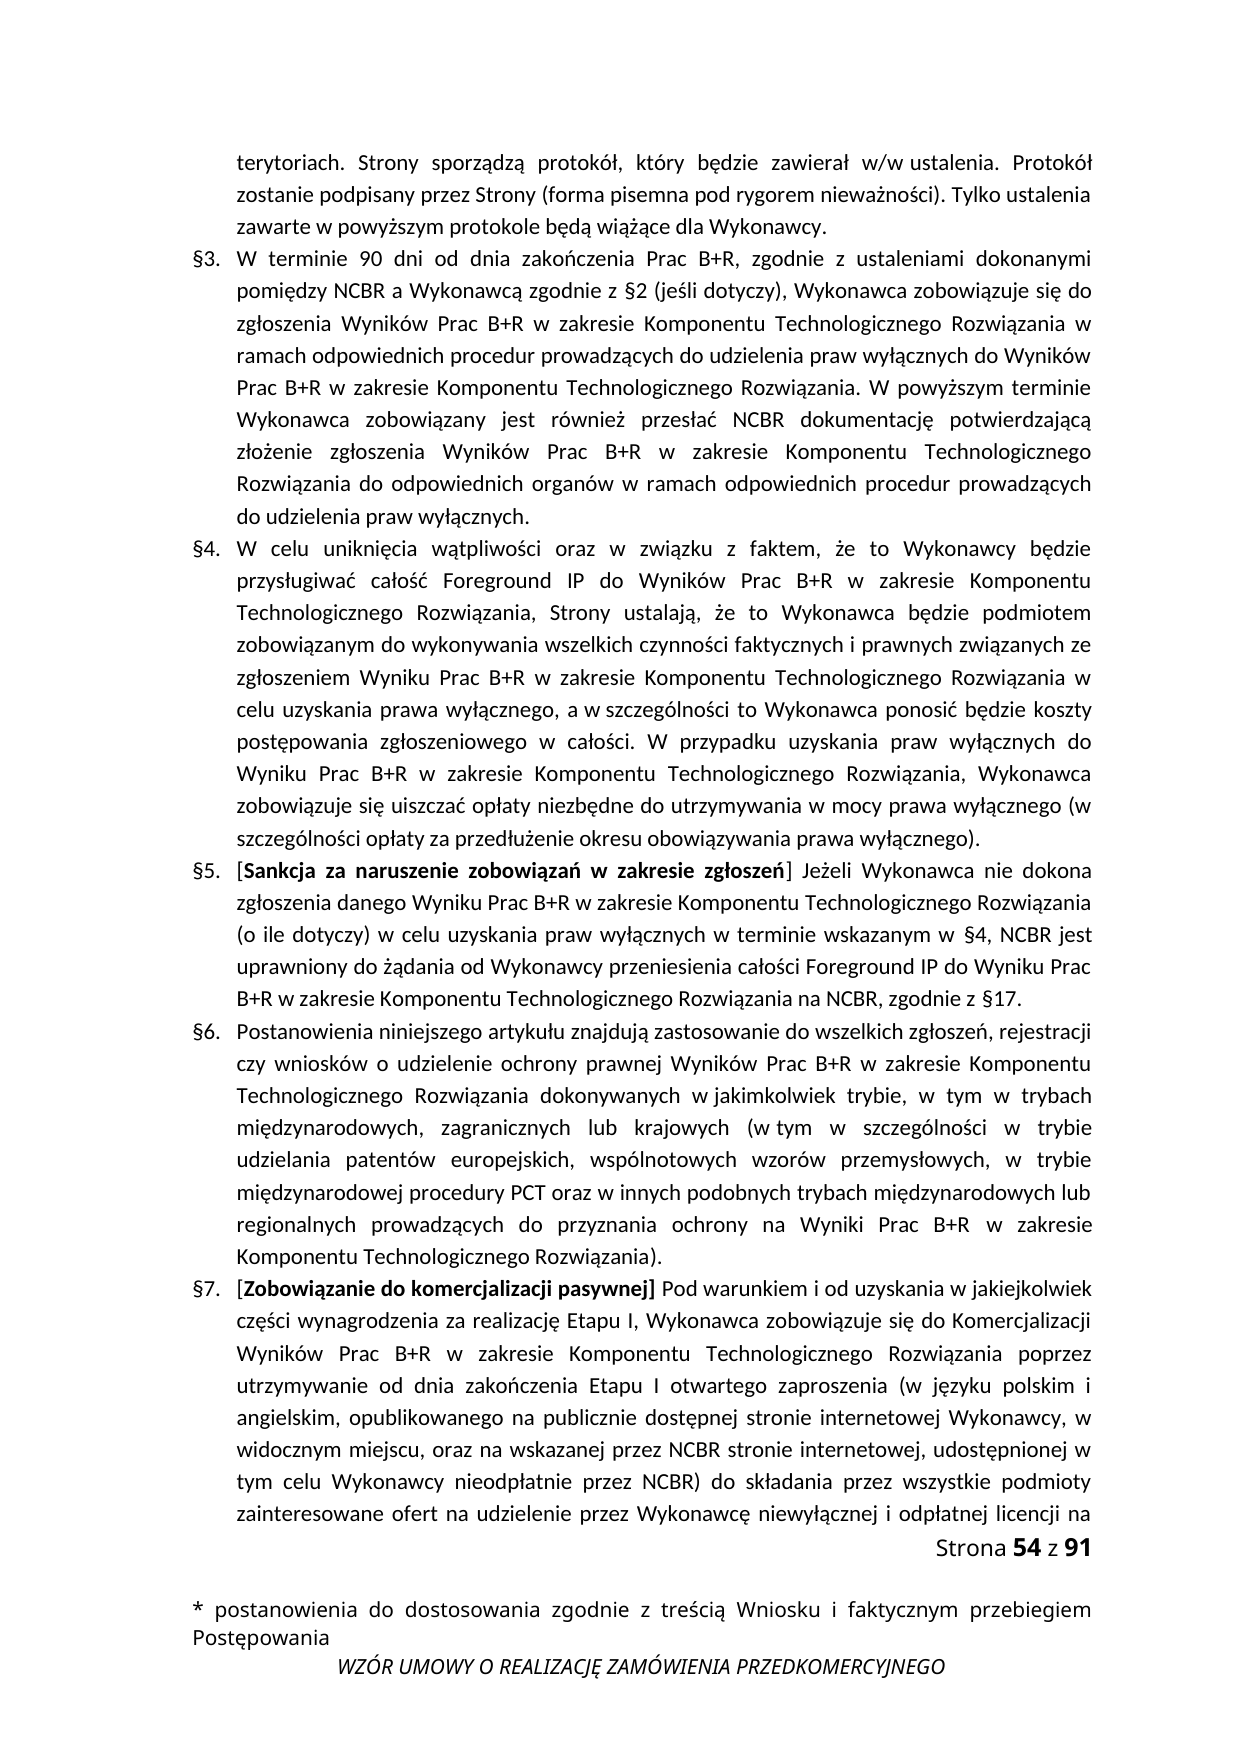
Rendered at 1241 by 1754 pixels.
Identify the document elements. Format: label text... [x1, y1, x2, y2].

list W terminie 90 dni od dnia zakończenia Prac B+R, zgodnie z ustaleniami dokonanymi pomiędzy NCBR a Wykonawcą zgodnie z §2 (jeśli dotyczy), Wykonawca zobowiązuje się do zgłoszenia Wyników Prac B+R w zakresie Komponentu Technologicznego Rozwiązania w ramach odpowiednich procedur prowadzących do udzielenia praw wyłącznych do Wyników Prac B+R w zakresie Komponentu Technologicznego Rozwiązania. W powyższym terminie Wykonawca zobowiązany jest również przesłać NCBR dokumentację potwierdzającą złożenie zgłoszenia Wyników Prac B+R w zakresie Komponentu Technologicznego Rozwiązania do odpowiednich organów w ramach odpowiednich procedur prowadzących do udzielenia praw wyłącznych. [192, 244, 1093, 530]
list W celu uniknięcia wątpliwości oraz w związku z faktem, że to Wykonawcy będzie przysługiwać całość Foreground IP do Wyników Prac B+R w zakresie Komponentu Technologicznego Rozwiązania, Strony ustalają, że to Wykonawca będzie podmiotem zobowiązanym do wykonywania wszelkich czynności faktycznych i prawnych związanych ze zgłoszeniem Wyniku Prac B+R w zakresie Komponentu Technologicznego Rozwiązania w celu uzyskania prawa wyłącznego, a w szczególności to Wykonawca ponosić będzie koszty postępowania zgłoszeniowego w całości. W przypadku uzyskania praw wyłącznych do Wyniku Prac B+R w zakresie Komponentu Technologicznego Rozwiązania, Wykonawca zobowiązuje się uiszczać opłaty niezbędne do utrzymywania w mocy prawa wyłącznego (w szczególności opłaty za przedłużenie okresu obowiązywania prawa wyłącznego). [192, 534, 1093, 852]
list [192, 1274, 1093, 1528]
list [192, 148, 1093, 240]
list Postanowienia niniejszego artykułu znajdują zastosowanie do wszelkich zgłoszeń, rejestracji czy wniosków o udzielenie ochrony prawnej Wyników Prac B+R w zakresie Komponentu Technologicznego Rozwiązania dokonywanych w jakimkolwiek trybie, w tym w trybach międzynarodowych, zagranicznych lub krajowych (w tym w szczególności w trybie udzielania patentów europejskich, wspólnotowych wzorów przemysłowych, w trybie międzynarodowej procedury PCT oraz w innych podobnych trybach międzynarodowych lub regionalnych prowadzących do przyznania ochrony na Wyniki Prac B+R w zakresie Komponentu Technologicznego Rozwiązania). [192, 1017, 1093, 1270]
list [Sankcja za naruszenie zobowiązań w zakresie zgłoszeń] Jeżeli Wykonawca nie dokona zgłoszenia danego Wyniku Prac B+R w zakresie Komponentu Technologicznego Rozwiązania (o ile dotyczy) w celu uzyskania praw wyłącznych w terminie wskazanym w §4, NCBR jest uprawniony do żądania od Wykonawcy przeniesienia całości Foreground IP do Wyniku Prac B+R w zakresie Komponentu Technologicznego Rozwiązania na NCBR, zgodnie z §17. [192, 856, 1093, 1013]
